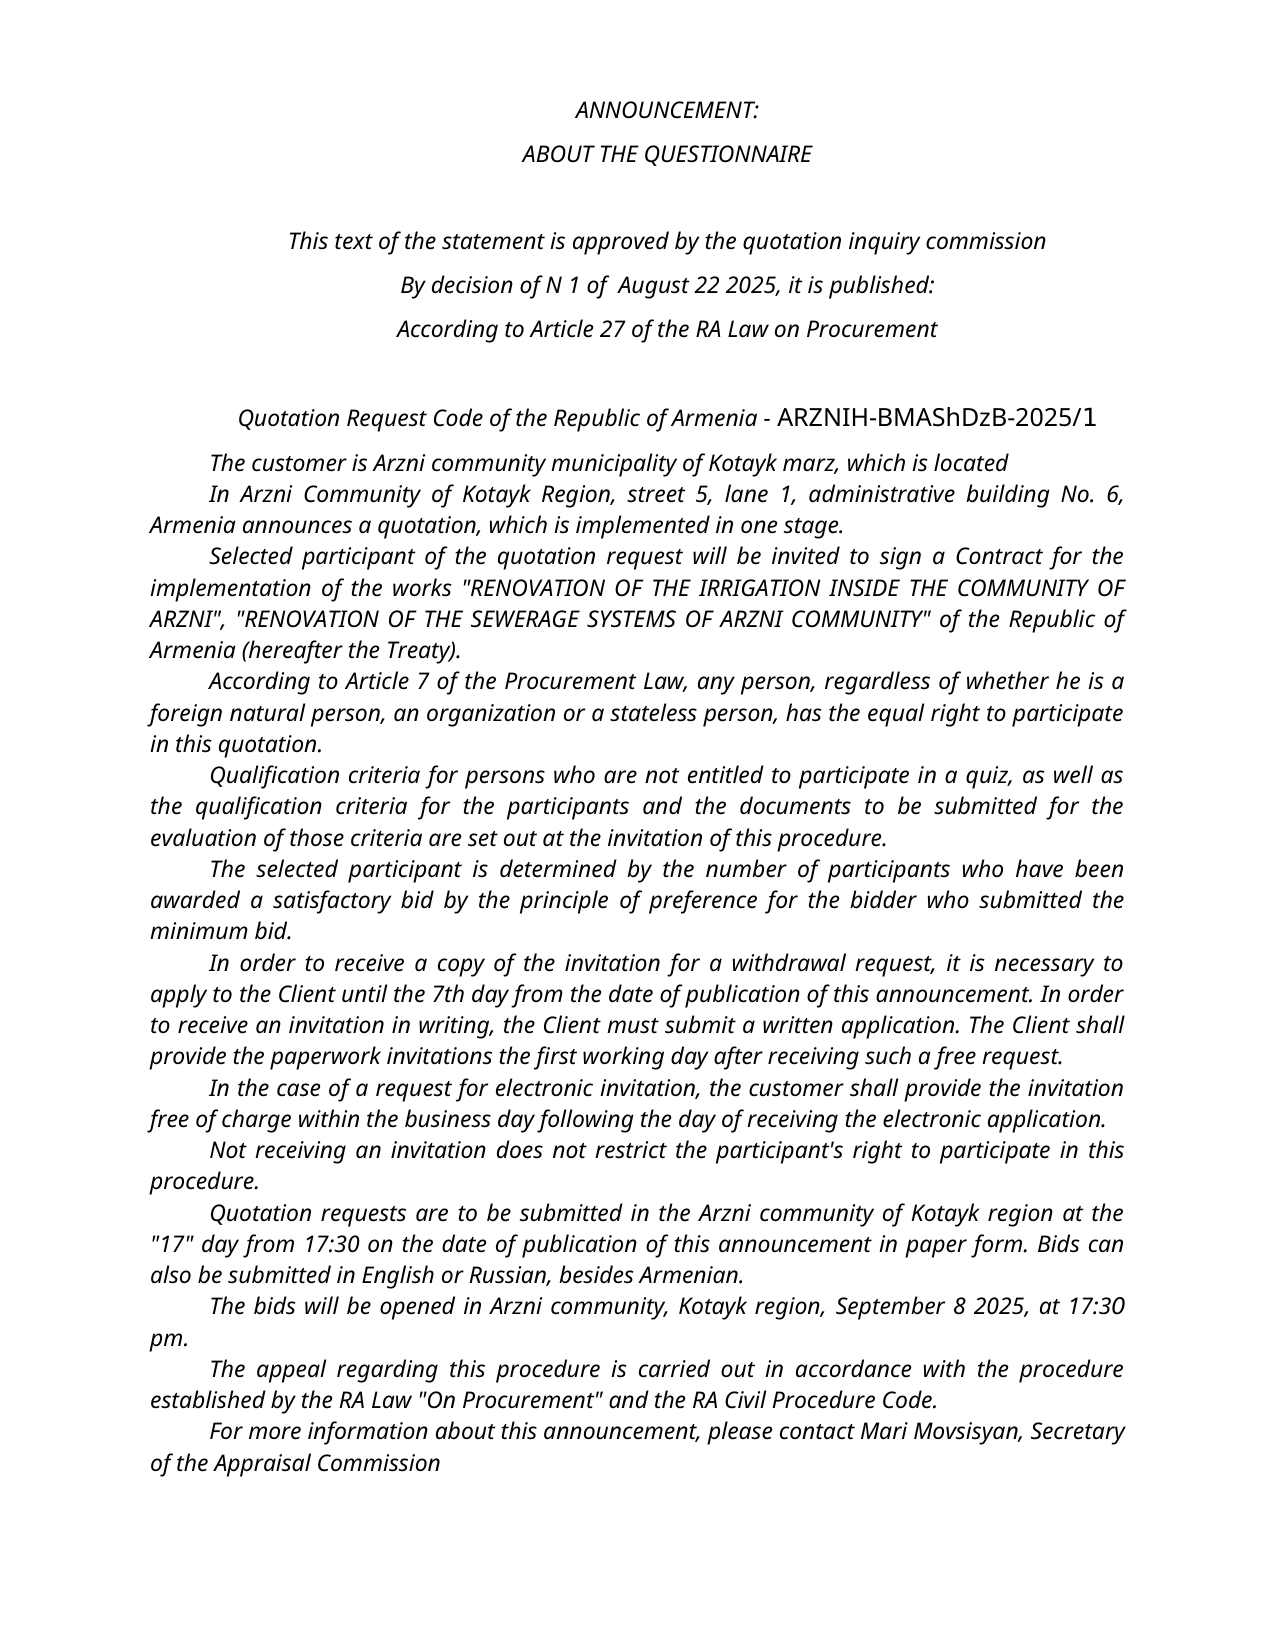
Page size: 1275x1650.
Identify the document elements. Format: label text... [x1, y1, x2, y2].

text Qualification criteria for persons who are not entitled to participate in a quiz, as well as the qualification criteria for the participants and the documents to be submitted for the evaluation of those criteria are set out at the invitation of this procedure. [150, 759, 1126, 853]
text For more information about this announcement, please contact Mari Movsisyan, Secretary of the Appraisal Commission [150, 1415, 1126, 1478]
text ANNOUNCEMENT: [150, 94, 1126, 125]
text The customer is Arzni community municipality of Kotayk marz, which is located [150, 447, 1126, 478]
text This text of the statement is approved by the quotation inquiry commission [150, 225, 1126, 256]
text In the case of a request for electronic invitation, the customer shall provide the invitation free of charge within the business day following the day of receiving the electronic application. [150, 1072, 1126, 1134]
text The selected participant is determined by the number of participants who have been awarded a satisfactory bid by the principle of preference for the bidder who submitted the minimum bid. [150, 853, 1126, 947]
text According to Article 7 of the Procurement Law, any person, regardless of whether he is a foreign natural person, an organization or a stateless person, has the equal right to participate in this quotation. [150, 665, 1126, 759]
text Quotation requests are to be submitted in the Arzni community of Kotayk region at the "17" day from 17:30 on the date of publication of this announcement in paper form. Bids can also be submitted in English or Russian, besides Armenian. [150, 1197, 1126, 1290]
text In Arzni Community of Kotayk Region, street 5, lane 1, administrative building No. 6, Armenia announces a quotation, which is implemented in one stage. [150, 478, 1126, 540]
text Quotation Request Code of the Republic of Armenia - ARZNIH-BMAShDzB-2025/1 [150, 400, 1126, 434]
text The appeal regarding this procedure is carried out in accordance with the procedure established by the RA Law "On Procurement" and the RA Civil Procedure Code. [150, 1353, 1126, 1415]
text Selected participant of the quotation request will be invited to sign a Contract for the implementation of the works "RENOVATION OF THE IRRIGATION INSIDE THE COMMUNITY OF ARZNI", "RENOVATION OF THE SEWERAGE SYSTEMS OF ARZNI COMMUNITY" of the Republic of Armenia (hereafter the Treaty). [150, 540, 1126, 665]
text According to Article 27 of the RA Law on Procurement [150, 312, 1126, 344]
text Not receiving an invitation does not restrict the participant's right to participate in this procedure. [150, 1134, 1126, 1197]
text In order to receive a copy of the invitation for a withdrawal request, it is necessary to apply to the Client until the 7th day from the date of publication of this announcement. In order to receive an invitation in writing, the Client must submit a written application. The Client shall provide the paperwork invitations the first working day after receiving such a free request. [150, 947, 1126, 1072]
text ABOUT THE QUESTIONNAIRE [150, 137, 1126, 169]
text By decision of N 1 of August 22 2025, it is published: [150, 269, 1126, 300]
text The bids will be opened in Arzni community, Kotayk region, September 8 2025, at 17:30 pm. [150, 1290, 1126, 1353]
